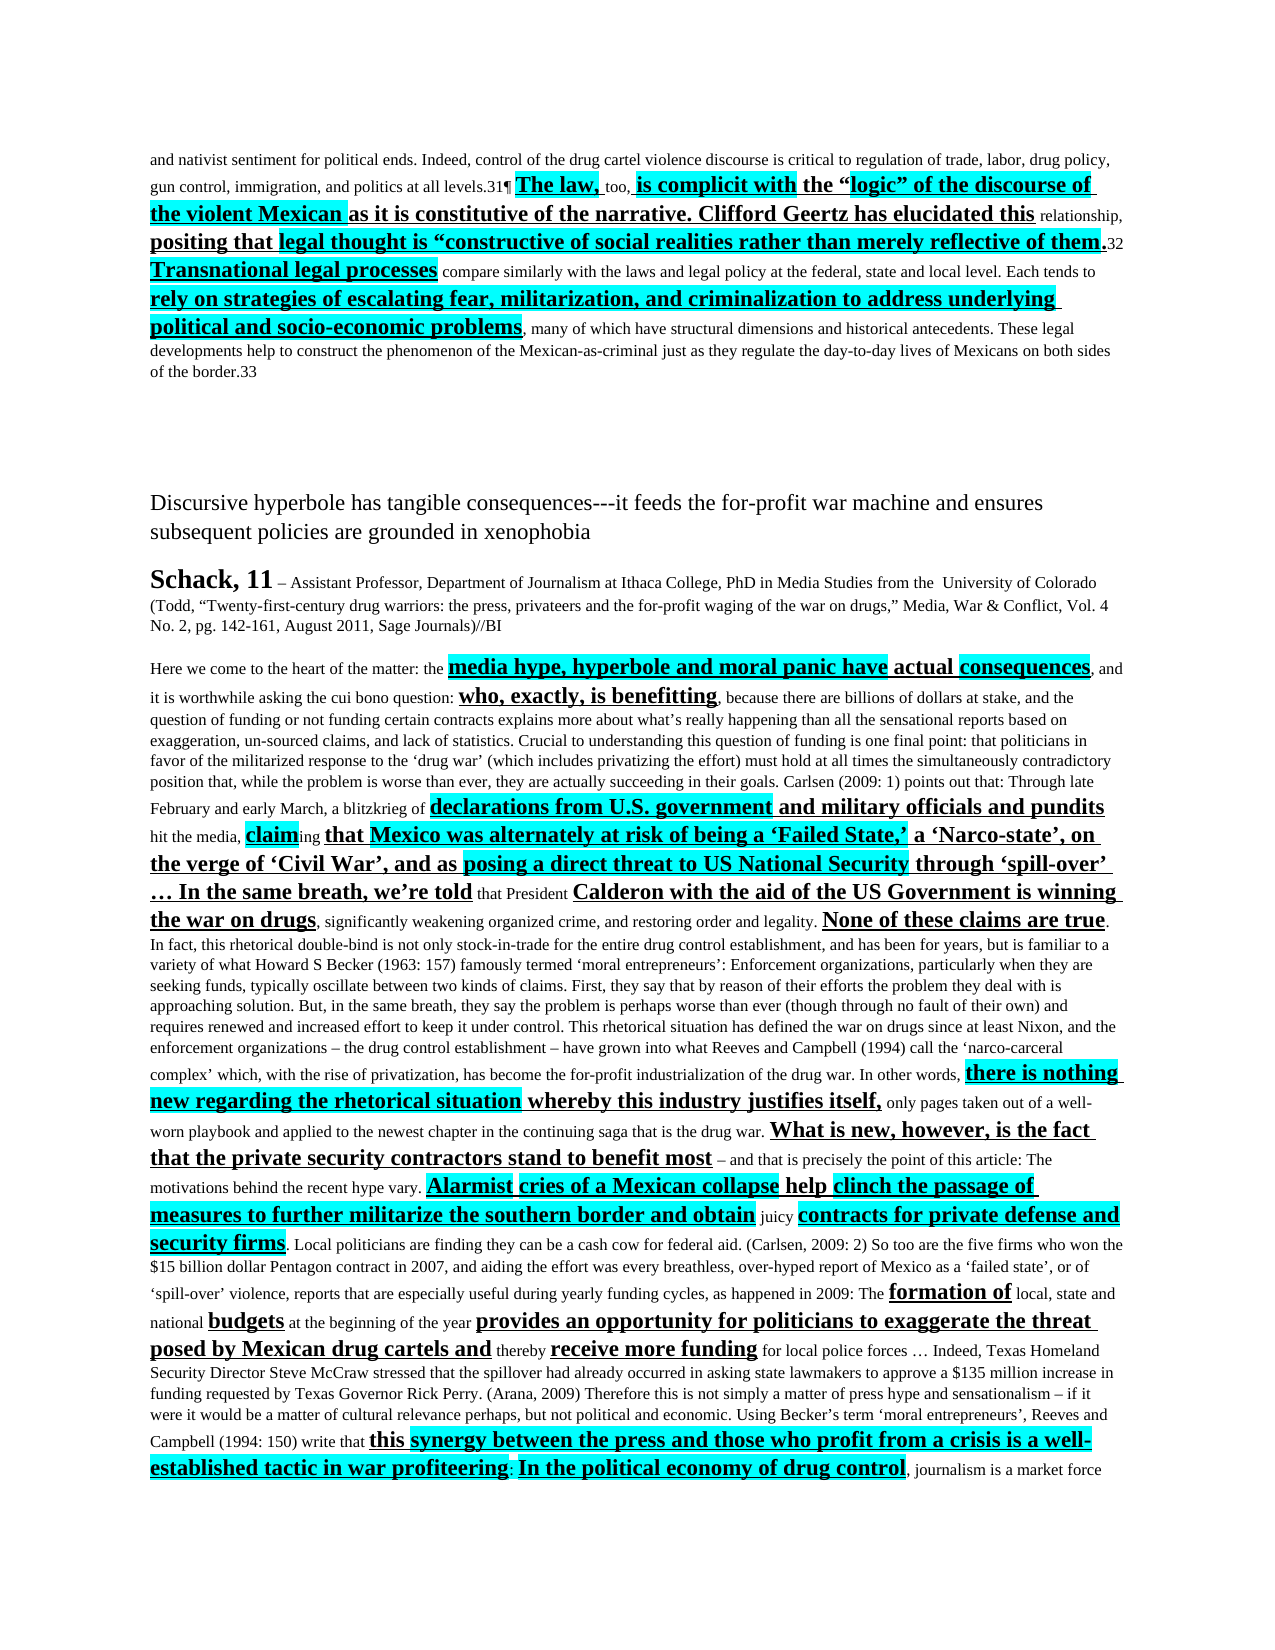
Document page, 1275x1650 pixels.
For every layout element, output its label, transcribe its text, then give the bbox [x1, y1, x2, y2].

text Discursive hyperbole has tangible consequences---it feeds the for-profit war machine and ensures subsequent policies are grounded in xenophobia [150, 489, 1125, 544]
text Schack, 11 – Assistant Professor, Department of Journalism at Ithaca College, PhD in Media Studies from the University of Colorado (Todd, “Twenty-first-century drug warriors: the press, privateers and the for-profit waging of the war on drugs,” Media, War & Conflict, Vol. 4 No. 2, pg. 142-161, August 2011, Sage Journals)//BI [150, 563, 1125, 635]
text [150, 150, 1125, 381]
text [150, 653, 1125, 1480]
